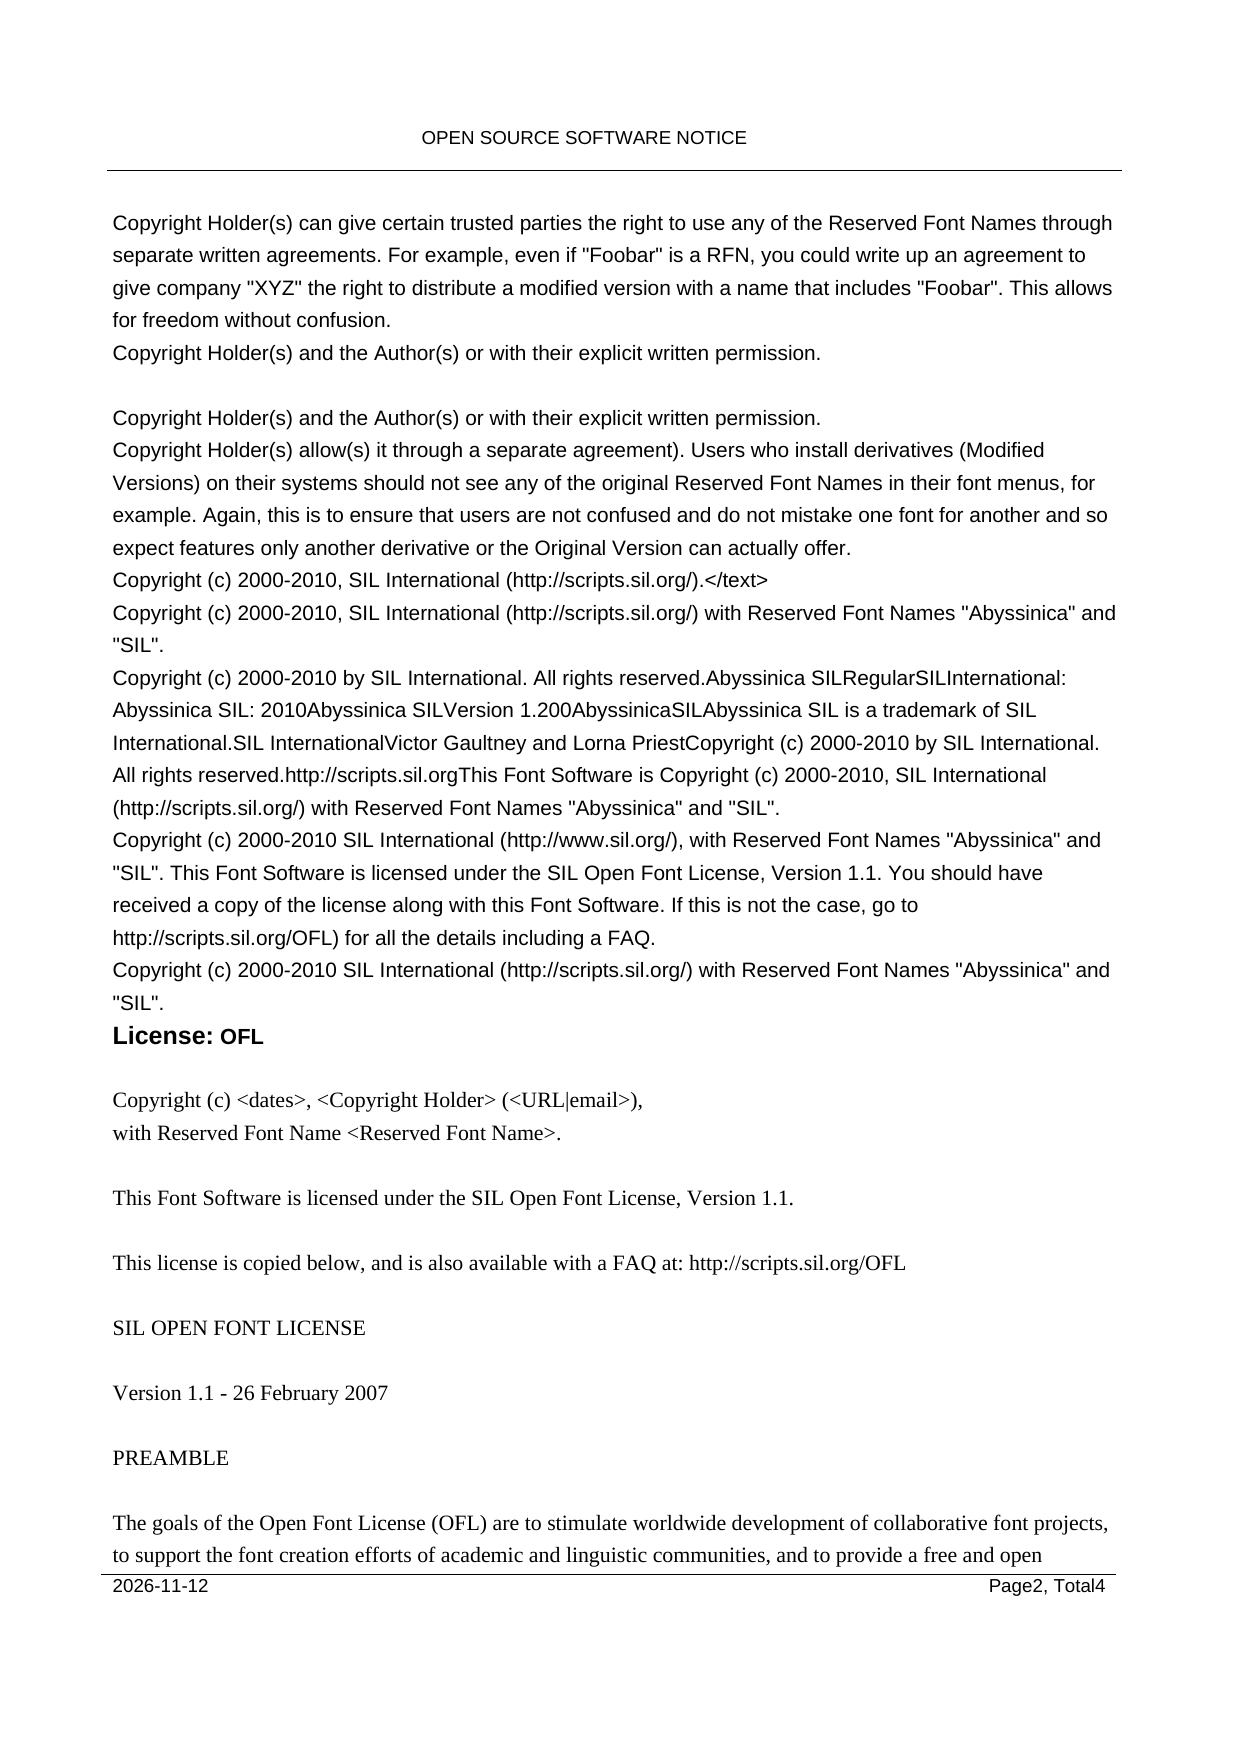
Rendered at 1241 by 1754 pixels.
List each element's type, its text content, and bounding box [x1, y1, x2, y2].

text Copyright Holder(s) and the Author(s) or with their explicit written permission. [112, 401, 1128, 434]
text Copyright Holder(s) allow(s) it through a separate agreement). Users who install derivatives (Modified Versions) on their systems should not see any of the original Reserved Font Names in their font menus, for example. Again, this is to ensure that users are not confused and do not mistake one font for another and so expect features only another derivative or the Original Version can actually offer. [112, 434, 1128, 564]
text Copyright (c) 2000-2010, SIL International (http://scripts.sil.org/) with Reserved Font Names "Abyssinica" and "SIL". [112, 596, 1128, 661]
text Copyright Holder(s) can give certain trusted parties the right to use any of the Reserved Font Names through separate written agreements. For example, even if "Foobar" is a RFN, you could write up an agreement to give company "XYZ" the right to distribute a modified version with a name that includes "Foobar". This allows for freedom without confusion. [112, 206, 1128, 336]
text Copyright Holder(s) and the Author(s) or with their explicit written permission. [112, 336, 1128, 401]
text Copyright (c) 2000-2010 SIL International (http://www.sil.org/), with Reserved Font Names "Abyssinica" and "SIL". This Font Software is licensed under the SIL Open Font License, Version 1.1. You should have received a copy of the license along with this Font Software. If this is not the case, go to http://scripts.sil.org/OFL) for all the details including a FAQ. [112, 824, 1128, 954]
text Copyright (c) 2000-2010, SIL International (http://scripts.sil.org/).</text> [112, 564, 1128, 596]
text Copyright (c) 2000-2010 SIL International (http://scripts.sil.org/) with Reserved Font Names "Abyssinica" and "SIL". [112, 954, 1128, 1019]
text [112, 1019, 1128, 1571]
text Copyright (c) 2000-2010 by SIL International. All rights reserved.Abyssinica SILRegularSILInternational: Abyssinica SIL: 2010Abyssinica SILVersion 1.200AbyssinicaSILAbyssinica SIL is a trademark of SIL International.SIL InternationalVictor Gaultney and Lorna PriestCopyright (c) 2000-2010 by SIL International. All rights reserved.http://scripts.sil.orgThis Font Software is Copyright (c) 2000-2010, SIL International (http://scripts.sil.org/) with Reserved Font Names "Abyssinica" and "SIL". [112, 661, 1128, 824]
